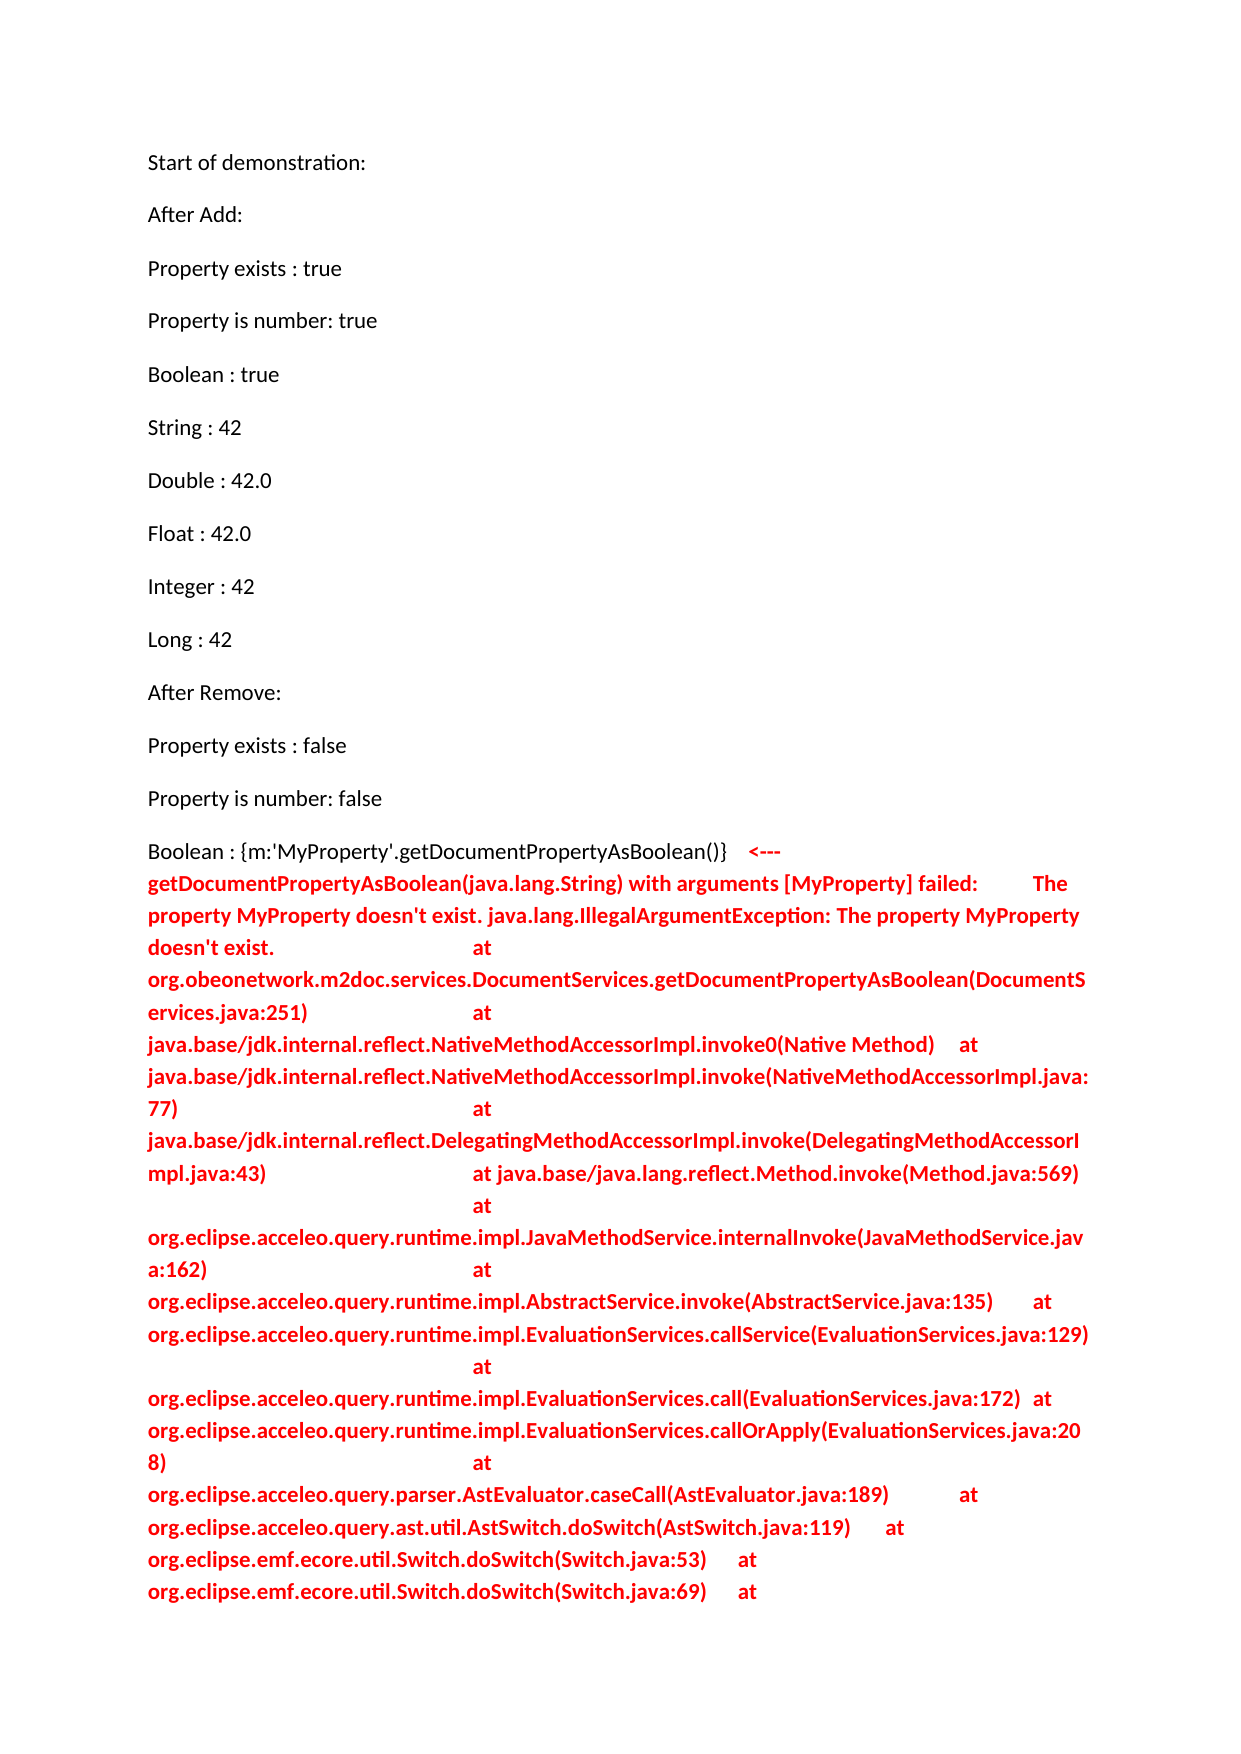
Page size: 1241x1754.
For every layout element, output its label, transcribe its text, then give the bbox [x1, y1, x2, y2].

text Float : 42.0 [148, 519, 1093, 547]
text Property exists : true [148, 254, 1093, 282]
text String : 42 [148, 413, 1093, 441]
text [148, 837, 1093, 1605]
text Start of demonstration: [148, 148, 1093, 176]
text Property exists : false [148, 731, 1093, 759]
text After Add: [148, 201, 1093, 229]
text Integer : 42 [148, 572, 1093, 600]
text Long : 42 [148, 625, 1093, 653]
text Boolean : true [148, 360, 1093, 388]
text After Remove: [148, 678, 1093, 706]
text Property is number: true [148, 307, 1093, 335]
text Property is number: false [148, 784, 1093, 812]
text Double : 42.0 [148, 466, 1093, 494]
